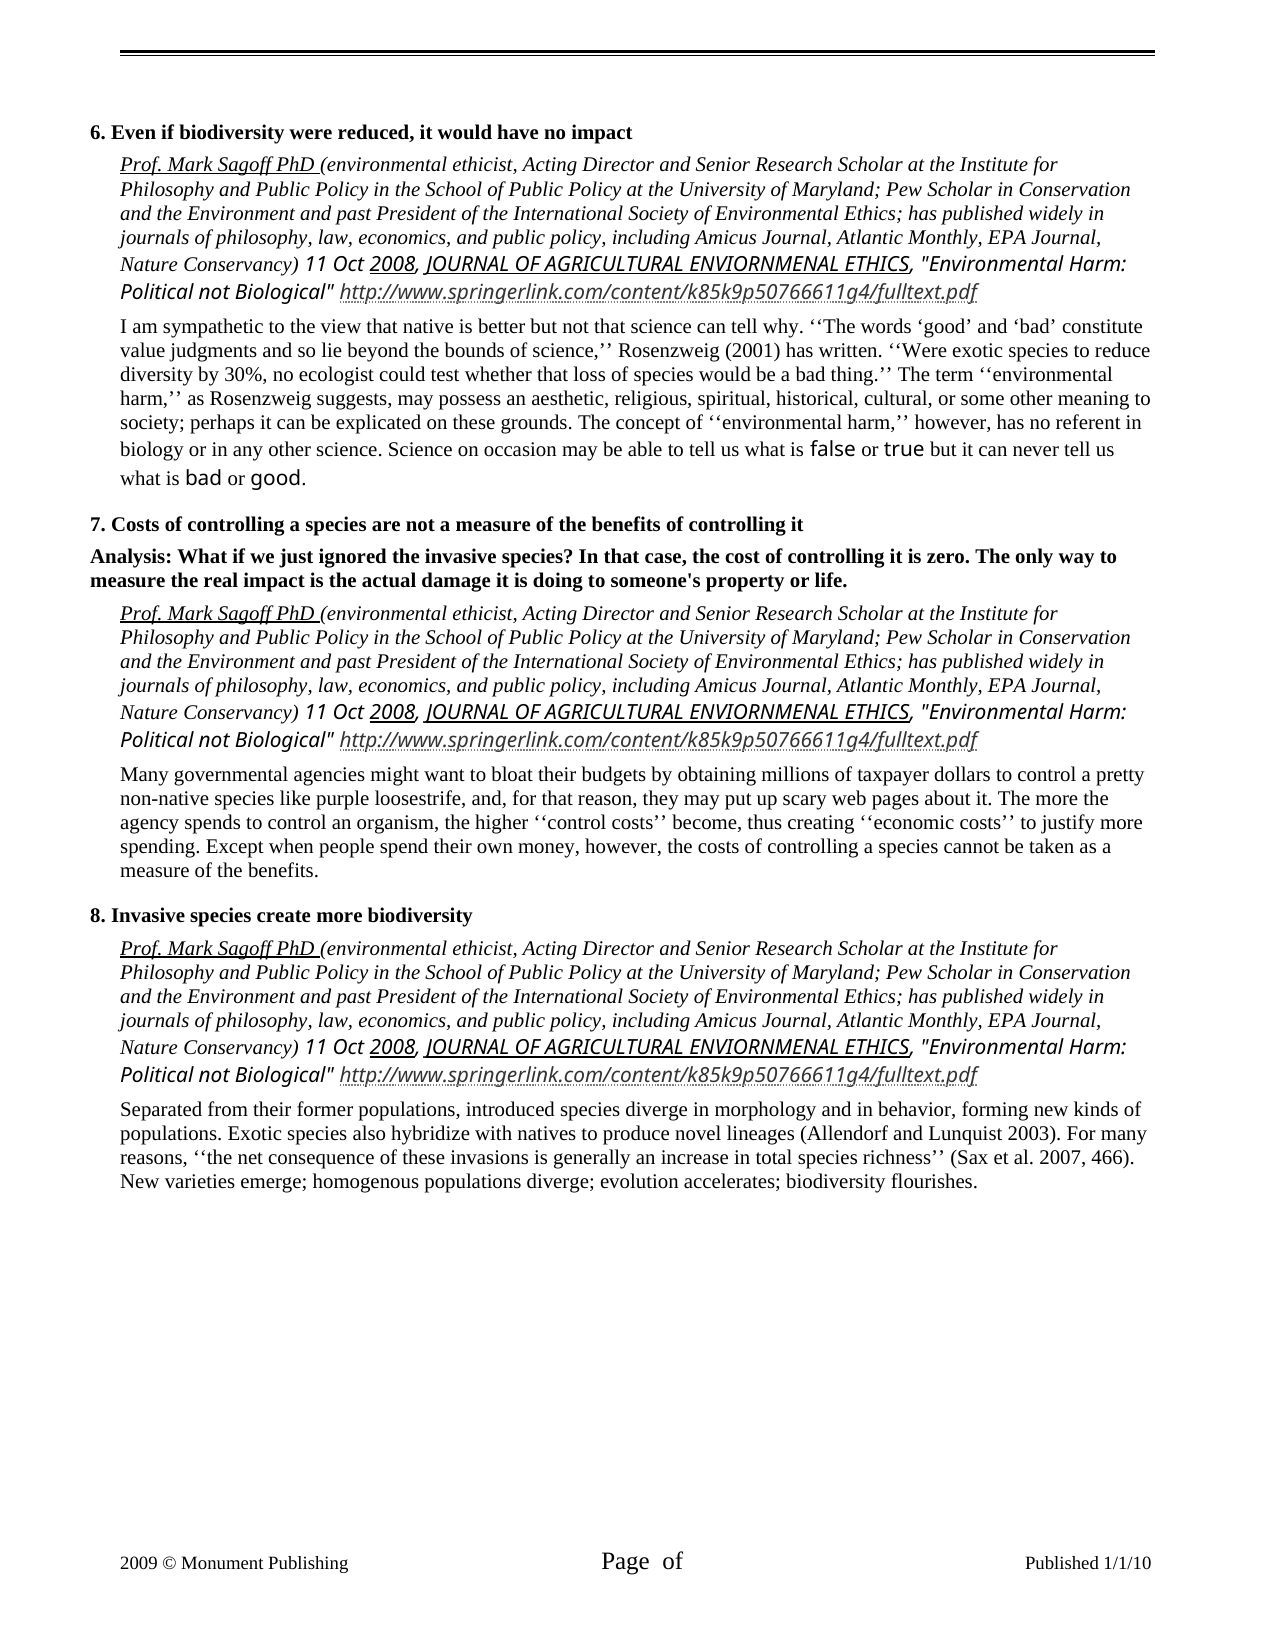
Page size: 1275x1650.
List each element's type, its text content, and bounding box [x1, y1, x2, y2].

text 6. Even if biodiversity were reduced, it would have no impact [90, 120, 1155, 144]
text 7. Costs of controlling a species are not a measure of the benefits of controlling it [90, 512, 1155, 536]
text I am sympathetic to the view that native is better but not that science can tell why. ‘‘The words ‘good’ and ‘bad’ constitute value judgments and so lie beyond the bounds of science,’’ Rosenzweig (2001) has written. ‘‘Were exotic species to reduce diversity by 30%, no ecologist could test whether that loss of species would be a bad thing.’’ The term ‘‘environmental harm,’’ as Rosenzweig suggests, may possess an aesthetic, religious, spiritual, historical, cultural, or some other meaning to society; perhaps it can be explicated on these grounds. The concept of ‘‘environmental harm,’’ however, has no referent in biology or in any other science. Science on occasion may be able to tell us what is false or true but it can never tell us what is bad or good. [120, 314, 1155, 491]
text Prof. Mark Sagoff PhD (environmental ethicist, Acting Director and Senior Research Scholar at the Institute for Philosophy and Public Policy in the School of Public Policy at the University of Maryland; Pew Scholar in Conservation and the Environment and past President of the International Society of Environmental Ethics; has published widely in journals of philosophy, law, economics, and public policy, including Amicus Journal, Atlantic Monthly, EPA Journal, Nature Conservancy) 11 Oct 2008, JOURNAL OF AGRICULTURAL ENVIORNMENAL ETHICS, "Environmental Harm: Political not Biological" http://www.springerlink.com/content/k85k9p50766611g4/fulltext.pdf [120, 152, 1155, 306]
text Many governmental agencies might want to bloat their budgets by obtaining millions of taxpayer dollars to control a pretty non-native species like purple loosestrife, and, for that reason, they may put up scary web pages about it. The more the agency spends to control an organism, the higher ‘‘control costs’’ become, thus creating ‘‘economic costs’’ to justify more spending. Except when people spend their own money, however, the costs of controlling a species cannot be taken as a measure of the benefits. [120, 762, 1155, 882]
text Analysis: What if we just ignored the invasive species? In that case, the cost of controlling it is zero. The only way to measure the real impact is the actual damage it is doing to someone's property or life. [90, 544, 1155, 592]
text Prof. Mark Sagoff PhD (environmental ethicist, Acting Director and Senior Research Scholar at the Institute for Philosophy and Public Policy in the School of Public Policy at the University of Maryland; Pew Scholar in Conservation and the Environment and past President of the International Society of Environmental Ethics; has published widely in journals of philosophy, law, economics, and public policy, including Amicus Journal, Atlantic Monthly, EPA Journal, Nature Conservancy) 11 Oct 2008, JOURNAL OF AGRICULTURAL ENVIORNMENAL ETHICS, "Environmental Harm: Political not Biological" http://www.springerlink.com/content/k85k9p50766611g4/fulltext.pdf [120, 936, 1155, 1089]
text 8. Invasive species create more biodiversity [90, 903, 1155, 927]
text Separated from their former populations, introduced species diverge in morphology and in behavior, forming new kinds of populations. Exotic species also hybridize with natives to produce novel lineages (Allendorf and Lunquist 2003). For many reasons, ‘‘the net consequence of these invasions is generally an increase in total species richness’’ (Sax et al. 2007, 466). New varieties emerge; homogenous populations diverge; evolution accelerates; biodiversity flourishes. [120, 1097, 1155, 1193]
text Prof. Mark Sagoff PhD (environmental ethicist, Acting Director and Senior Research Scholar at the Institute for Philosophy and Public Policy in the School of Public Policy at the University of Maryland; Pew Scholar in Conservation and the Environment and past President of the International Society of Environmental Ethics; has published widely in journals of philosophy, law, economics, and public policy, including Amicus Journal, Atlantic Monthly, EPA Journal, Nature Conservancy) 11 Oct 2008, JOURNAL OF AGRICULTURAL ENVIORNMENAL ETHICS, "Environmental Harm: Political not Biological" http://www.springerlink.com/content/k85k9p50766611g4/fulltext.pdf [120, 601, 1155, 754]
